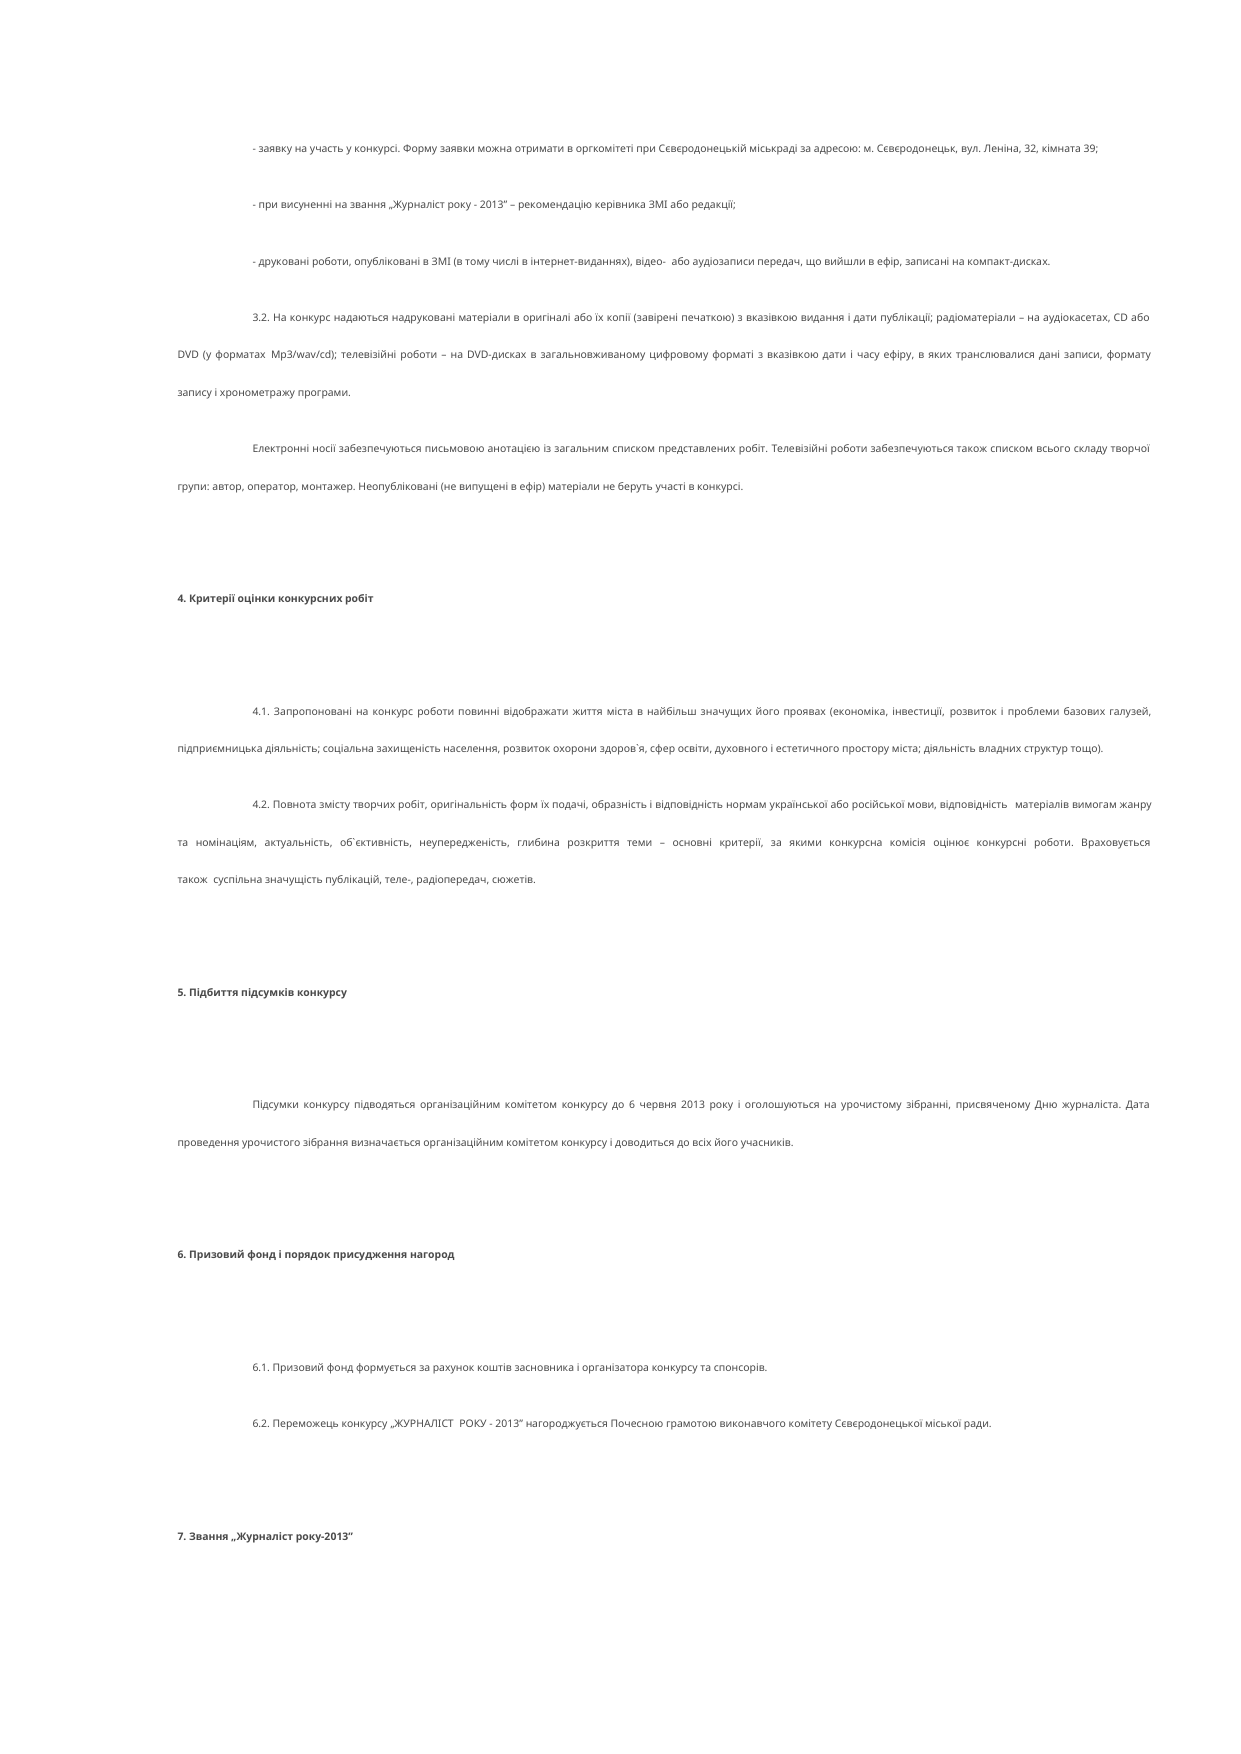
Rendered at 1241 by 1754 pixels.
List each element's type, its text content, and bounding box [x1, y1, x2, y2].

text 3.2. На конкурс надаються надруковані матеріали в оригіналі або їх копії (завірені печаткою) з вказівкою видання і дати публікації; радіоматеріали – на аудіокасетах, CD або DVD (у форматах Mp3/wav/cd); телевізійні роботи – на DVD-дисках в загальновживаному цифровому форматі з вказівкою дати і часу ефіру, в яких транслювалися дані записи, формату запису і хронометражу програми. [177, 287, 1152, 399]
text Електронні носії забезпечуються письмовою анотацією із загальним списком представлених робіт. Телевізійні роботи забезпечуються також списком всього складу творчої групи: автор, оператор, монтажер. Неопубліковані (не випущені в ефір) матеріали не беруть участі в конкурсі. [177, 418, 1152, 493]
text Підсумки конкурсу підводяться організаційним комітетом конкурсу до 6 червня 2013 року і оголошуються на урочистому зібранні, присвяченому Дню журналіста. Дата проведення урочистого зібрання визначається організаційним комітетом конкурсу і доводиться до всіх його учасників. [177, 1074, 1152, 1149]
text 5. Підбиття підсумків конкурсу [177, 962, 1152, 999]
text - заявку на участь у конкурсі. Форму заявки можна отримати в оргкомітеті при Сєвєродонецькій міськраді за адресою: м. Сєвєродонецьк, вул. Леніна, 32, кімната 39; [177, 118, 1152, 156]
text 6.2. Переможець конкурсу „ЖУРНАЛІСТ РОКУ - 2013” нагороджується Почесною грамотою виконавчого комітету Сєвєродонецької міської ради. [177, 1393, 1152, 1431]
text 6. Призовий фонд і порядок присудження нагород [177, 1224, 1152, 1262]
text 6.1. Призовий фонд формується за рахунок коштів засновника і організатора конкурсу та спонсорів. [177, 1337, 1152, 1374]
text 7. Звання „Журналіст року-2013” [177, 1506, 1152, 1543]
text 4.1. Запропоновані на конкурс роботи повинні відображати життя міста в найбільш значущих його проявах (економіка, інвестиції, розвиток і проблеми базових галузей, підприємницька діяльність; соціальна захищеність населення, розвиток охорони здоров`я, сфер освіти, духовного і естетичного простору міста; діяльність владних структур тощо). [177, 681, 1152, 756]
text - друковані роботи, опубліковані в ЗМІ (в тому числі в інтернет-виданнях), відео- або аудіозаписи передач, що вийшли в ефір, записані на компакт-дисках. [177, 231, 1152, 268]
text 4. Критерії оцінки конкурсних робіт [177, 568, 1152, 606]
text - при висуненні на звання „Журналіст року - 2013” – рекомендацію керівника ЗМІ або редакції; [177, 174, 1152, 212]
text 4.2. Повнота змісту творчих робіт, оригінальність форм їх подачі, образність і відповідність нормам української або російської мови, відповідність матеріалів вимогам жанру та номінаціям, актуальність, об`єктивність, неупередженість, глибина розкриття теми – основні критерії, за якими конкурсна комісія оцінює конкурсні роботи. Враховується також суспільна значущість публікацій, теле-, радіопередач, сюжетів. [177, 774, 1152, 887]
